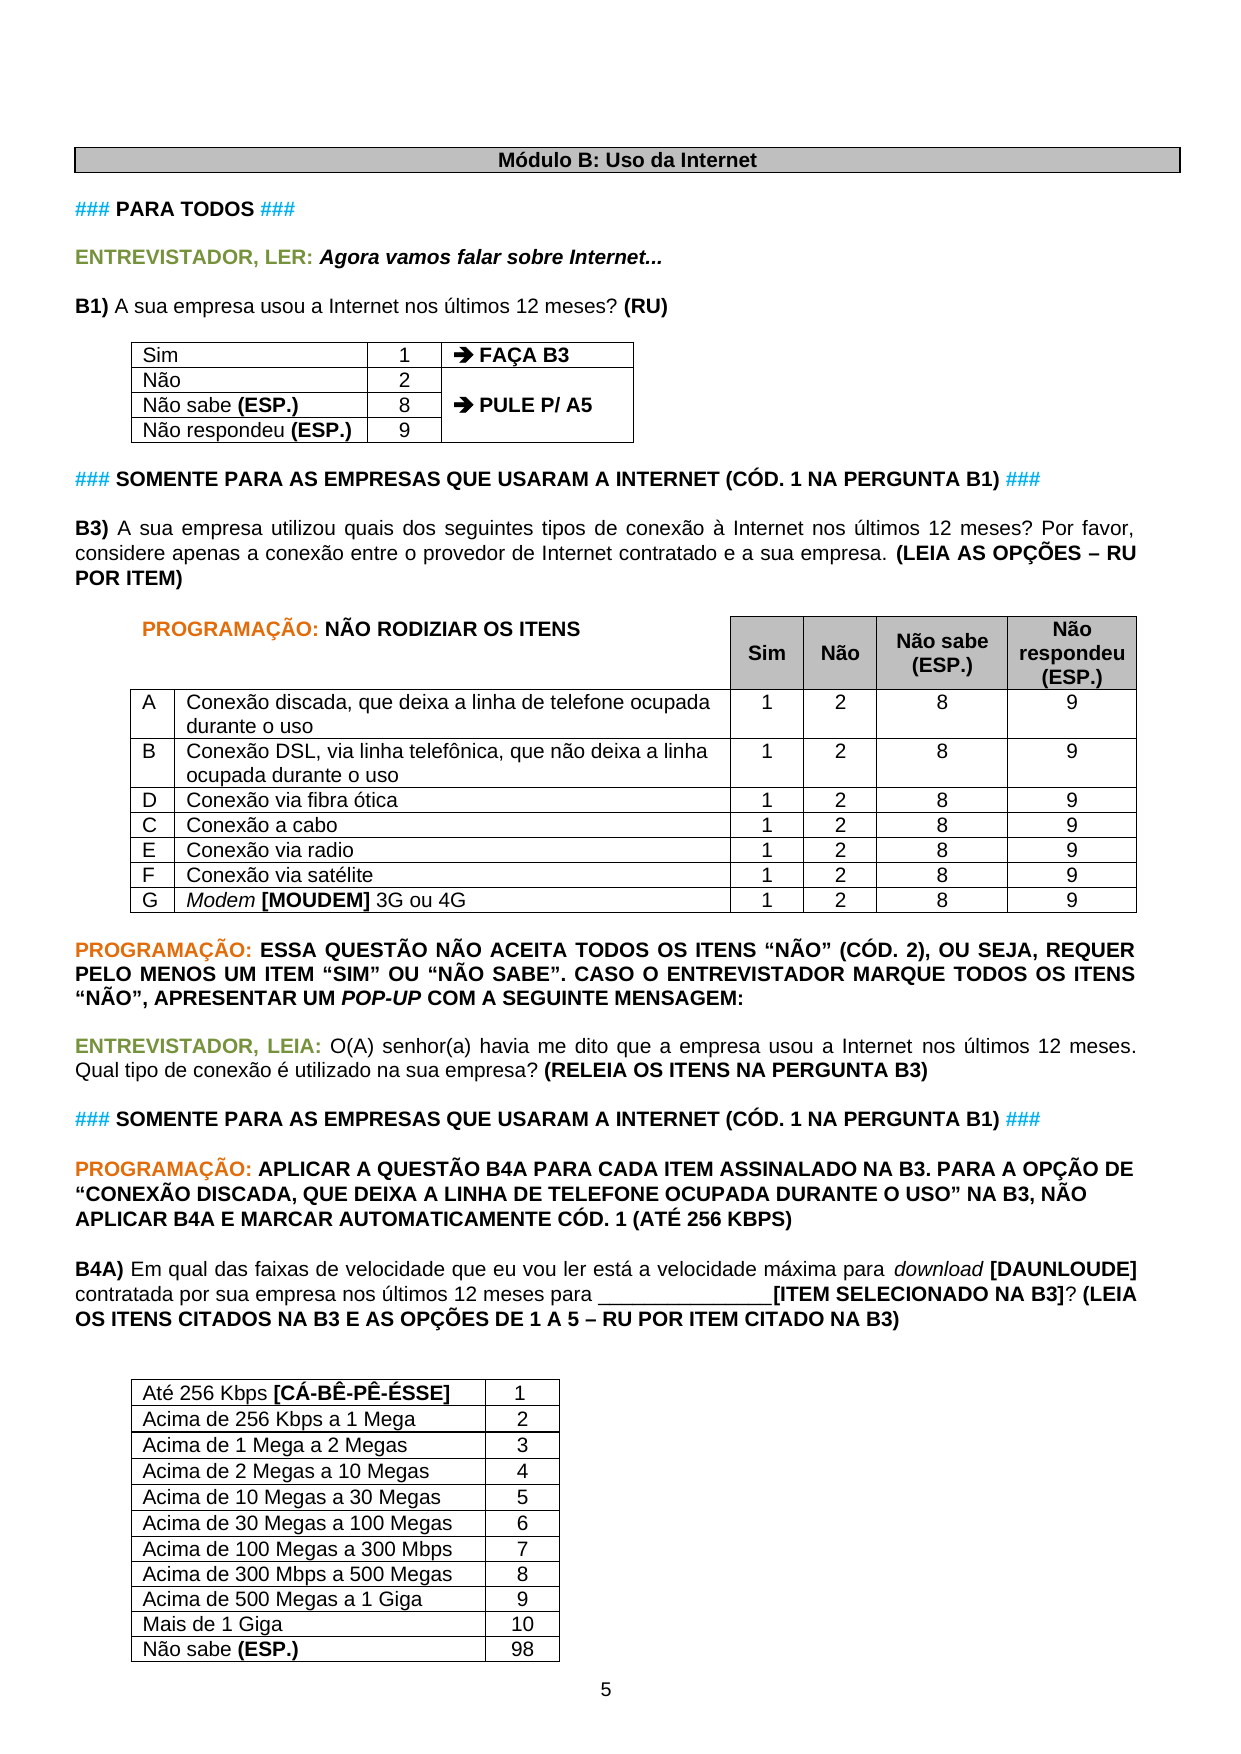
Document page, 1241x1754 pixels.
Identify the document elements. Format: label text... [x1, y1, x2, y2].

table_cell 5 [486, 1485, 559, 1509]
table_cell D [131, 788, 174, 812]
table_cell 1 [731, 813, 803, 837]
table_cell 9 [368, 418, 441, 442]
text ENTREVISTADOR, LEIA: O(A) senhor(a) havia me dito que a empresa usou a Internet nos últimos 12 meses. Qual tipo de conexão é utilizado na sua empresa? (RELEIA OS ITENS NA PERGUNTA B3) [75, 1033, 1137, 1081]
table_cell 9 [1008, 690, 1136, 738]
table_cell Não sabe (ESP.) [132, 1637, 485, 1661]
text PROGRAMAÇÃO: ESSA QUESTÃO NÃO ACEITA TODOS OS ITENS “NÃO” (CÓD. 2), OU SEJA, REQUER PELO MENOS UM ITEM “SIM” OU “NÃO SABE”. CASO O ENTREVISTADOR MARQUE TODOS OS ITENS “NÃO”, APRESENTAR UM POP-UP COM A SEGUINTE MENSAGEM: [75, 938, 1137, 1009]
table_cell Acima de 1 Mega a 2 Megas [132, 1433, 485, 1457]
text ### SOMENTE PARA AS EMPRESAS QUE USARAM A INTERNET (CÓD. 1 NA PERGUNTA B1) ### [75, 1106, 1137, 1131]
text ### SOMENTE PARA AS EMPRESAS QUE USARAM A INTERNET (CÓD. 1 NA PERGUNTA B1) ### [589, 467, 1137, 491]
table_cell 2 [368, 368, 441, 392]
table_header Não sabe (ESP.) [877, 617, 1007, 689]
table_cell Não [132, 368, 367, 392]
table_header Não [804, 617, 876, 689]
table_cell 9 [1008, 739, 1136, 787]
table_cell Conexão via satélite [175, 863, 730, 887]
table_cell Acima de 100 Megas a 300 Mbps [132, 1537, 485, 1561]
table_cell 1 [731, 690, 803, 738]
text PROGRAMAÇÃO: APLICAR A QUESTÃO B4A PARA CADA ITEM ASSINALADO NA B3. PARA A OPÇÃO DE “CONEXÃO DISCADA, QUE DEIXA A LINHA DE TELEFONE OCUPADA DURANTE O USO” NA B3, NÃO APLICAR B4A E MARCAR AUTOMATICAMENTE CÓD. 1 (ATÉ 256 KBPS) [75, 1156, 1137, 1231]
table_header Sim [731, 617, 803, 689]
table_cell Não respondeu (ESP.) [132, 418, 367, 442]
table_cell 8 [877, 838, 1007, 862]
table_cell Modem [MOUDEM] 3G ou 4G [175, 888, 730, 912]
table_cell F [131, 863, 174, 887]
table_cell 8 [877, 788, 1007, 812]
table_header Não respondeu (ESP.) [1008, 617, 1136, 689]
table_cell 1 [731, 838, 803, 862]
text ### SOMENTE PARA AS EMPRESAS QUE USARAM A INTERNET (CÓD. 1 NA PERGUNTA B1) ### [75, 467, 498, 491]
table_header Módulo B: Uso da Internet [76, 148, 1179, 172]
table_cell 1 [731, 888, 803, 912]
table_cell 8 [486, 1562, 559, 1586]
table_cell Acima de 256 Kbps a 1 Mega [132, 1406, 485, 1431]
table_cell 1 [731, 739, 803, 787]
table_cell Acima de 300 Mbps a 500 Megas [132, 1562, 485, 1586]
table_cell 2 [804, 838, 876, 862]
table_cell 1 [731, 788, 803, 812]
table_cell Conexão via fibra ótica [175, 788, 730, 812]
table_cell Acima de 10 Megas a 30 Megas [132, 1485, 485, 1509]
table_cell Mais de 1 Giga [132, 1612, 485, 1636]
table_cell E [131, 838, 174, 862]
table_cell 7 [486, 1537, 559, 1561]
table_cell 9 [1008, 863, 1136, 887]
table_header 1 [486, 1380, 559, 1405]
table_cell 2 [486, 1406, 559, 1431]
table_cell 8 [877, 813, 1007, 837]
table_cell 2 [804, 739, 876, 787]
text B3) A sua empresa utilizou quais dos seguintes tipos de conexão à Internet nos últimos 12 meses? Por favor, considere apenas a conexão entre o provedor de Internet contratado e a sua empresa. (LEIA AS OPÇÕES – RU POR ITEM) [75, 516, 1137, 591]
table_cell 8 [877, 739, 1007, 787]
table_cell C [131, 813, 174, 837]
table_cell Acima de 2 Megas a 10 Megas [132, 1459, 485, 1483]
table_cell 2 [804, 888, 876, 912]
table_cell 9 [1008, 813, 1136, 837]
table_cell 2 [804, 863, 876, 887]
text ### PARA TODOS ### [75, 197, 1137, 221]
text B1) A sua empresa usou a Internet nos últimos 12 meses? (RU) [75, 294, 1137, 318]
table_cell Conexão via radio [175, 838, 730, 862]
table_header Até 256 Kbps [CÁ-BÊ-PÊ-ÉSSE] [132, 1380, 485, 1405]
table_cell 4 [486, 1459, 559, 1483]
table_cell 2 [804, 788, 876, 812]
table_cell 8 [877, 690, 1007, 738]
table_cell Acima de 500 Megas a 1 Giga [132, 1587, 485, 1611]
table_cell 6 [486, 1511, 559, 1536]
table_cell 9 [486, 1587, 559, 1611]
table_header Sim [132, 343, 367, 367]
table_cell Conexão discada, que deixa a linha de telefone ocupada durante o uso [175, 690, 730, 738]
table_header 1 [368, 343, 441, 367]
table_cell PULE P/ A5 [442, 368, 633, 442]
table_cell Conexão DSL, via linha telefônica, que não deixa a linha ocupada durante o uso [175, 739, 730, 787]
table_cell 2 [804, 690, 876, 738]
table_cell Conexão a cabo [175, 813, 730, 837]
table_cell 98 [486, 1637, 559, 1661]
table_cell Acima de 30 Megas a 100 Megas [132, 1511, 485, 1536]
table_cell 3 [486, 1433, 559, 1457]
table_cell 9 [1008, 788, 1136, 812]
table_cell 9 [1008, 838, 1136, 862]
table_cell 8 [368, 393, 441, 417]
table_cell 2 [804, 813, 876, 837]
table_cell B [131, 739, 174, 787]
table_cell 8 [877, 888, 1007, 912]
text B4A) Em qual das faixas de velocidade que eu vou ler está a velocidade máxima para download [DAUNLOUDE] contratada por sua empresa nos últimos 12 meses para _______________[ITEM SELECIONADO NA B3]? (LEIA OS ITENS CITADOS NA B3 E AS OPÇÕES DE 1 A 5 – RU POR ITEM CITADO NA B3) [75, 1256, 1137, 1331]
table_header PROGRAMAÇÃO: NÃO RODIZIAR OS ITENS [131, 616, 730, 689]
table_cell A [131, 690, 174, 738]
table_cell 1 [731, 863, 803, 887]
table_header FAÇA B3 [442, 343, 633, 367]
table_cell G [131, 888, 174, 912]
table_cell 10 [486, 1612, 559, 1636]
table_cell 9 [1008, 888, 1136, 912]
table_cell 8 [877, 863, 1007, 887]
text ENTREVISTADOR, LER: Agora vamos falar sobre Internet... [75, 245, 1137, 270]
table_cell Não sabe (ESP.) [132, 393, 367, 417]
